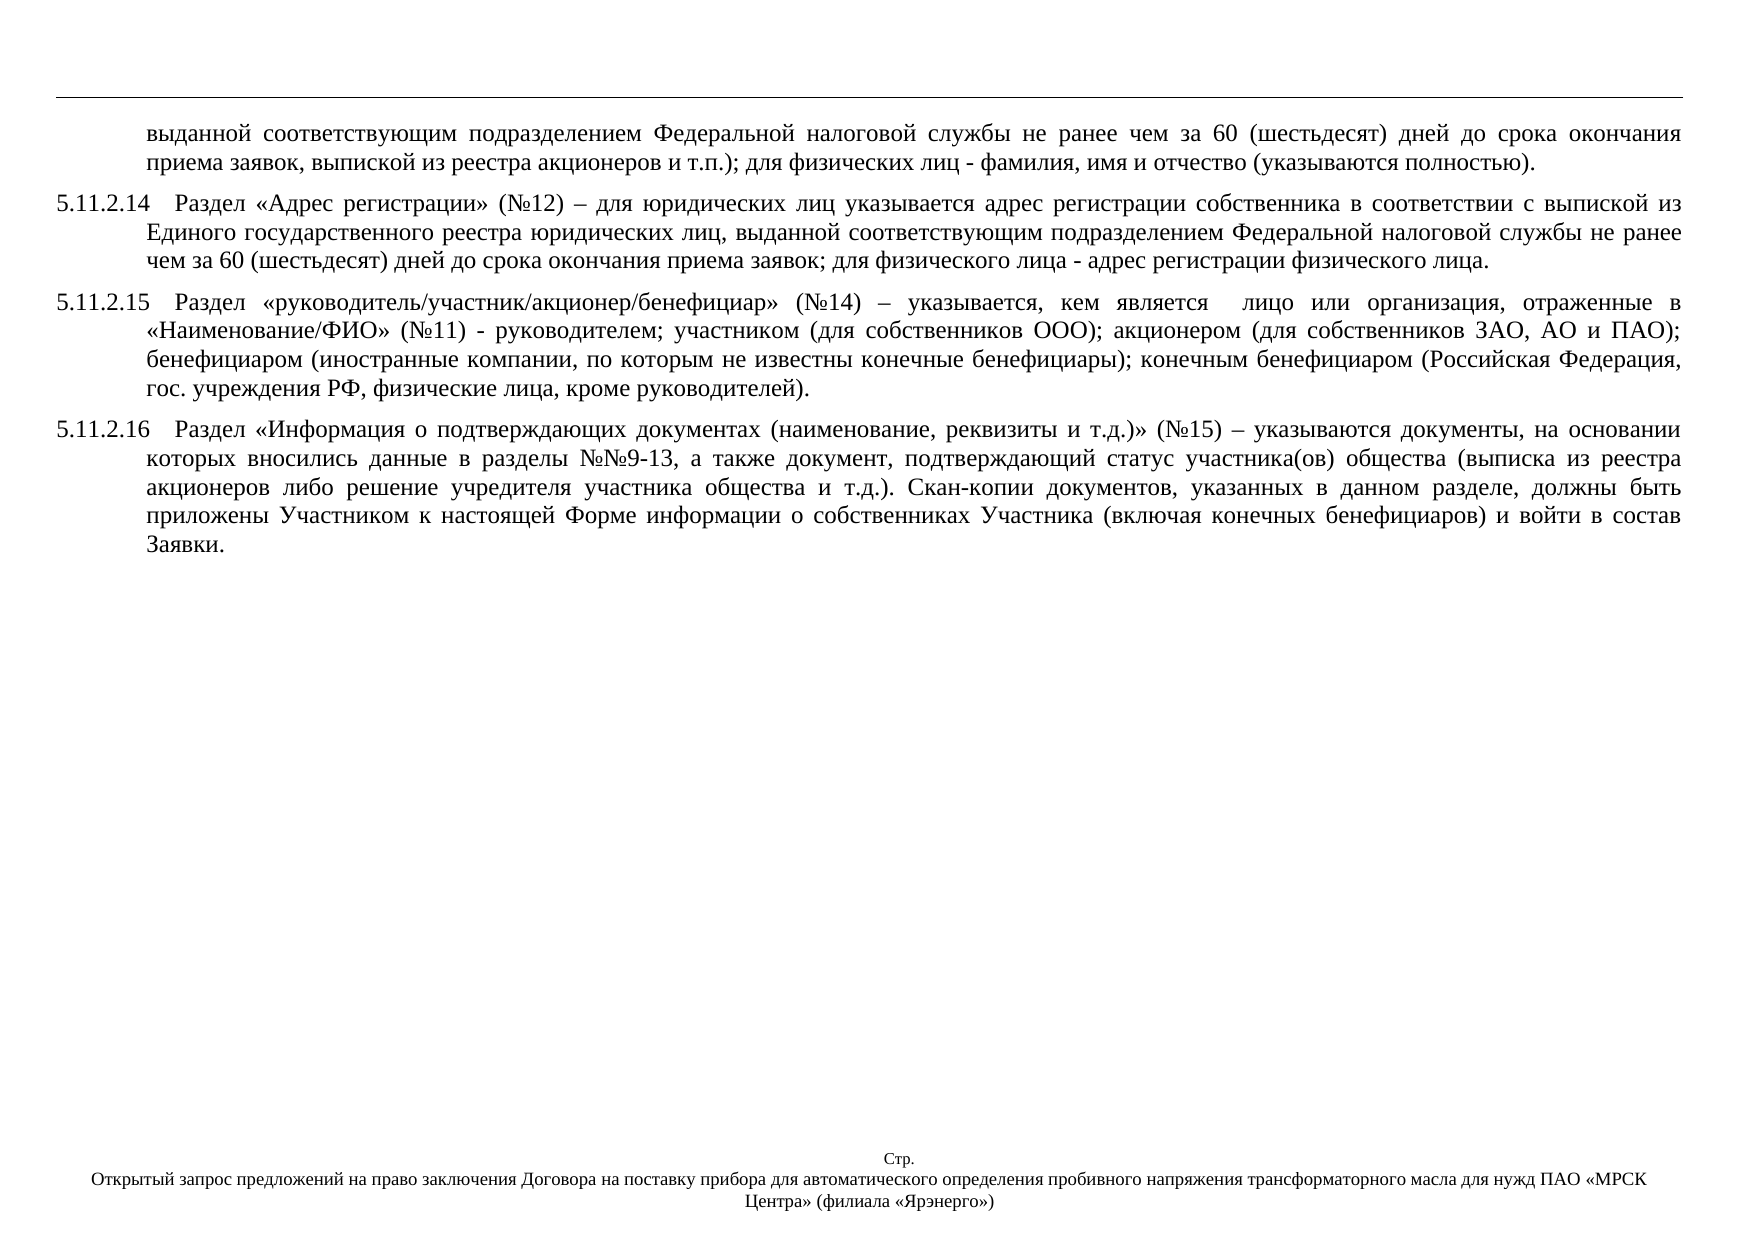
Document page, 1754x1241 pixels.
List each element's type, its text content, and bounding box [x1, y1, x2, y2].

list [56, 118, 1683, 176]
list Раздел «Информация о подтверждающих документах (наименование, реквизиты и т.д.)» (№15) – указываются документы, на основании которых вносились данные в разделы №№9-13, а также документ, подтверждающий статус участника(ов) общества (выписка из реестра акционеров либо решение учредителя участника общества и т.д.). Скан-копии документов, указанных в данном разделе, должны быть приложены Участником к настоящей Форме информации о собственниках Участника (включая конечных бенефициаров) и войти в состав Заявки. [56, 414, 1683, 558]
list Раздел «Адрес регистрации» (№12) – для юридических лиц указывается адрес регистрации собственника в соответствии с выпиской из Единого государственного реестра юридических лиц, выданной соответствующим подразделением Федеральной налоговой службы не ранее чем за 60 (шестьдесят) дней до срока окончания приема заявок; для физического лица - адрес регистрации физического лица. [56, 188, 1683, 274]
list Раздел «руководитель/участник/акционер/бенефициар» (№14) – указывается, кем является лицо или организация, отраженные в «Наименование/ФИО» (№11) - руководителем; участником (для собственников ООО); акционером (для собственников ЗАО, АО и ПАО); бенефициаром (иностранные компании, по которым не известны конечные бенефициары); конечным бенефициаром (Российская Федерация, гос. учреждения РФ, физические лица, кроме руководителей). [56, 287, 1683, 402]
